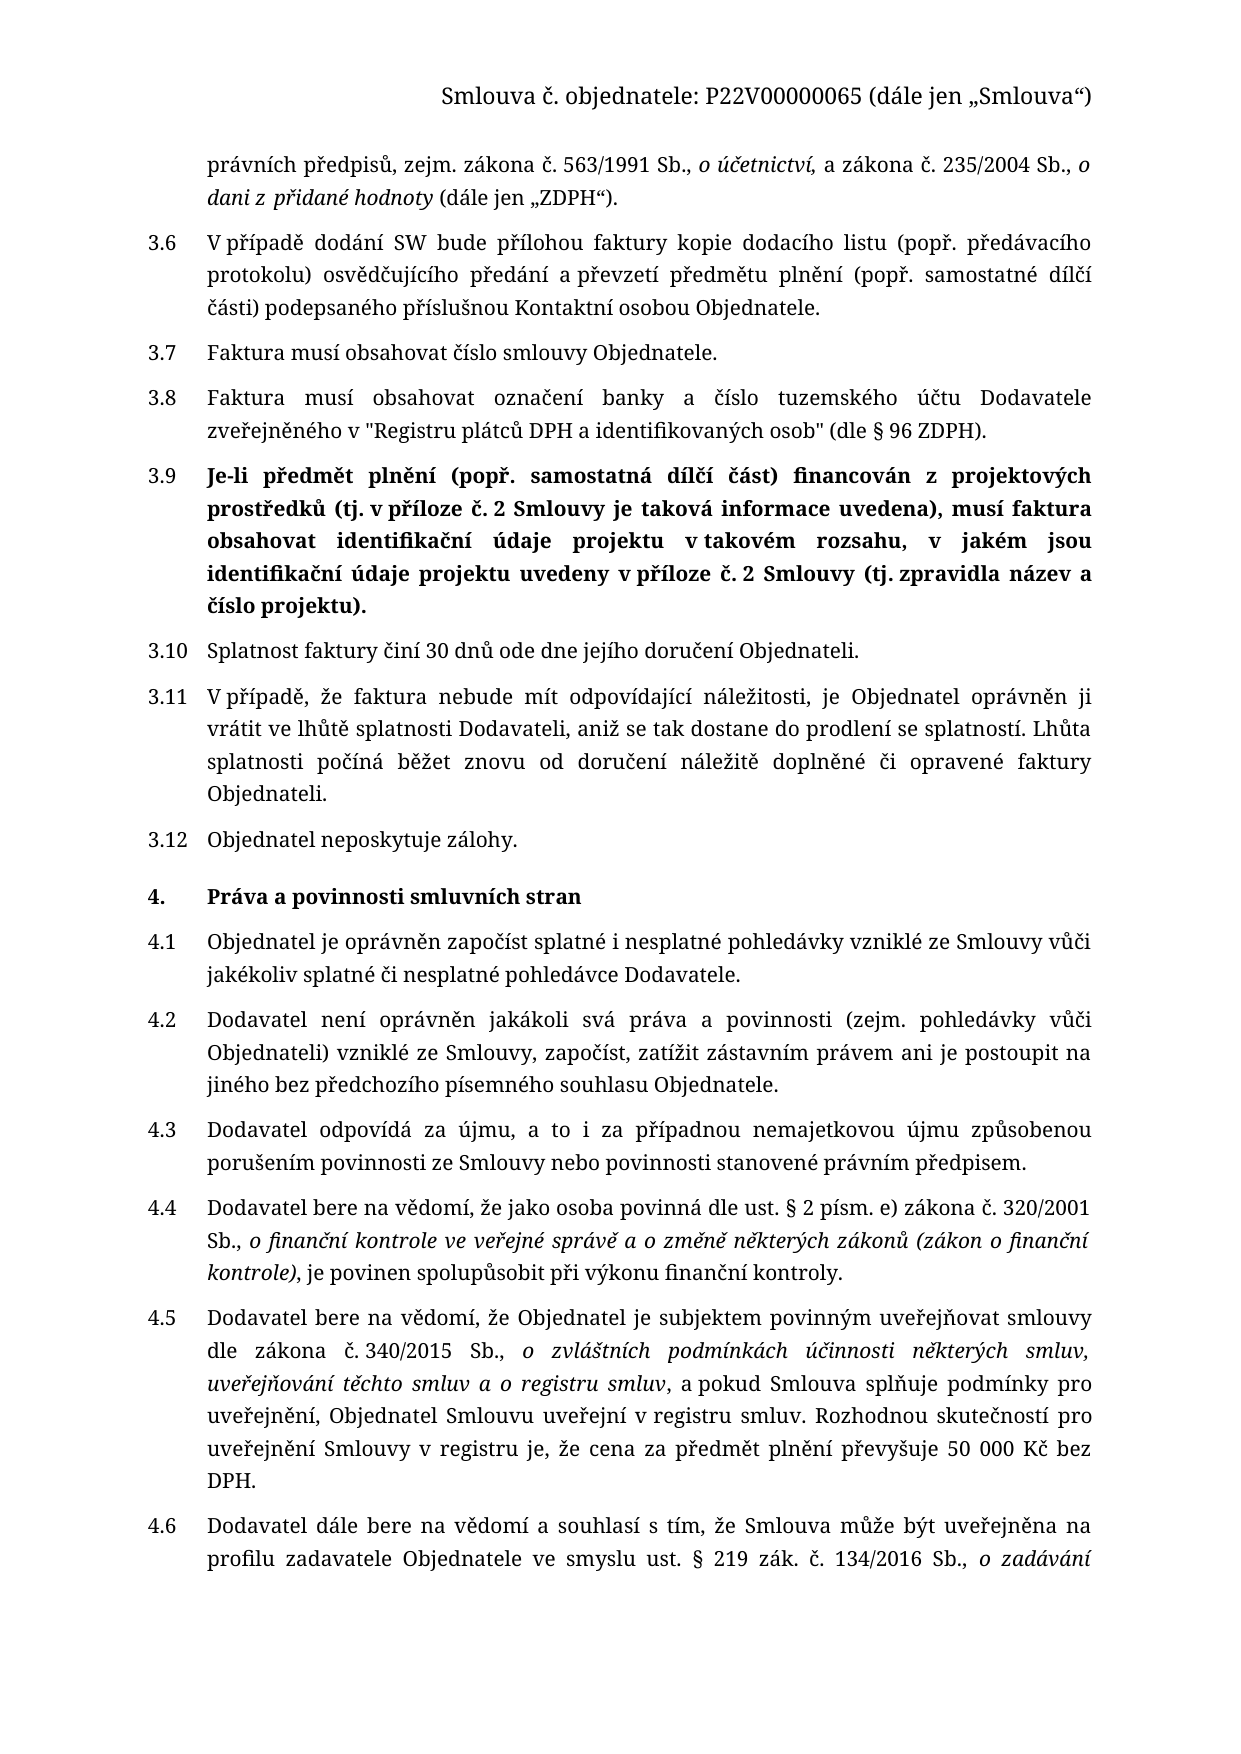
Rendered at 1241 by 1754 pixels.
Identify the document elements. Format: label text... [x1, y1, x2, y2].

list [148, 1512, 1092, 1573]
list Dodavatel bere na vědomí, že Objednatel je subjektem povinným uveřejňovat smlouvy dle zákona č. 340/2015 Sb., o zvláštních podmínkách účinnosti některých smluv, uveřejňování těchto smluv a o registru smluv, a pokud Smlouva splňuje podmínky pro uveřejnění, Objednatel Smlouvu uveřejní v registru smluv. Rozhodnou skutečností pro uveřejnění Smlouvy v registru je, že cena za předmět plnění převyšuje 50 000 Kč bez DPH. [148, 1303, 1092, 1495]
list Práva a povinnosti smluvních stran [148, 882, 1092, 911]
list Faktura musí obsahovat číslo smlouvy Objednatele. [148, 338, 1092, 367]
list V případě dodání SW bude přílohou faktury kopie dodacího listu (popř. předávacího protokolu) osvědčujícího předání a převzetí předmětu plnění (popř. samostatné dílčí části) podepsaného příslušnou Kontaktní osobou Objednatele. [148, 228, 1092, 322]
list Objednatel je oprávněn započíst splatné i nesplatné pohledávky vzniklé ze Smlouvy vůči jakékoliv splatné či nesplatné pohledávce Dodavatele. [148, 927, 1092, 988]
list Objednatel neposkytuje zálohy. [148, 825, 1092, 853]
list Dodavatel není oprávněn jakákoli svá práva a povinnosti (zejm. pohledávky vůči Objednateli) vzniklé ze Smlouvy, započíst, zatížit zástavním právem ani je postoupit na jiného bez předchozího písemného souhlasu Objednatele. [148, 1005, 1092, 1099]
list Splatnost faktury činí 30 dnů ode dne jejího doručení Objednateli. [148, 637, 1092, 665]
list V případě, že faktura nebude mít odpovídající náležitosti, je Objednatel oprávněn ji vrátit ve lhůtě splatnosti Dodavateli, aniž se tak dostane do prodlení se splatností. Lhůta splatnosti počíná běžet znovu od doručení náležitě doplněné či opravené faktury Objednateli. [148, 682, 1092, 808]
list Faktura musí obsahovat označení banky a číslo tuzemského účtu Dodavatele zveřejněného v "Registru plátců DPH a identifikovaných osob" (dle § 96 ZDPH). [148, 383, 1092, 444]
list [148, 150, 1092, 211]
list Je-li předmět plnění (popř. samostatná dílčí část) financován z projektových prostředků (tj. v příloze č. 2 Smlouvy je taková informace uvedena), musí faktura obsahovat identifikační údaje projektu v takovém rozsahu, v jakém jsou identifikační údaje projektu uvedeny v příloze č. 2 Smlouvy (tj. zpravidla název a číslo projektu). [148, 461, 1092, 620]
list Dodavatel bere na vědomí, že jako osoba povinná dle ust. § 2 písm. e) zákona č. 320/2001 Sb., o finanční kontrole ve veřejné správě a o změně některých zákonů (zákon o finanční kontrole), je povinen spolupůsobit při výkonu finanční kontroly. [148, 1193, 1092, 1287]
list Dodavatel odpovídá za újmu, a to i za případnou nemajetkovou újmu způsobenou porušením povinnosti ze Smlouvy nebo povinnosti stanovené právním předpisem. [148, 1115, 1092, 1176]
